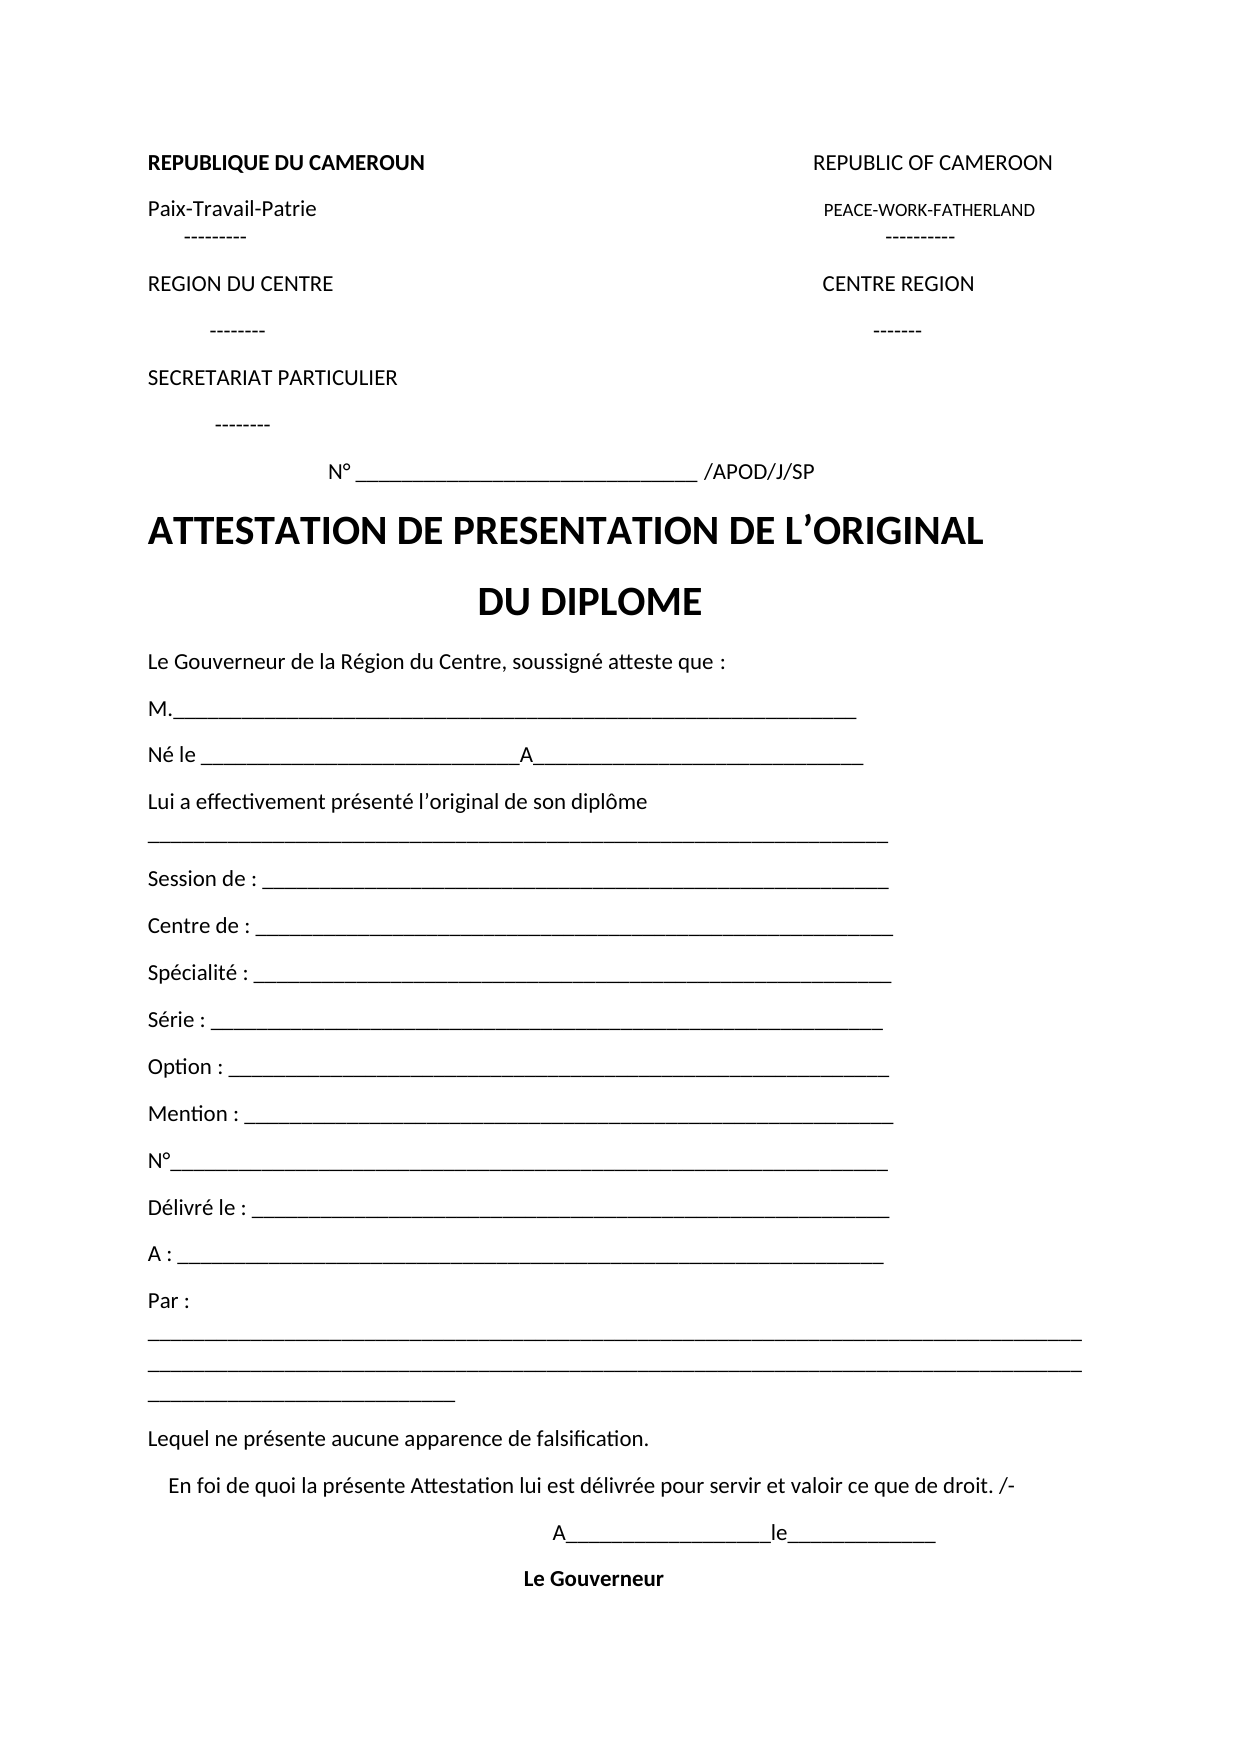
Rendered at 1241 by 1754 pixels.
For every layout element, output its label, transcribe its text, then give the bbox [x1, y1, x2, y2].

text M.____________________________________________________________ [148, 694, 1093, 722]
text N° ______________________________ /APOD/J/SP [148, 457, 1093, 485]
text Le Gouverneur de la Région du Centre, soussigné atteste que : [148, 647, 1093, 675]
text Délivré le : ________________________________________________________ [148, 1193, 1093, 1221]
text DU DIPLOME [148, 575, 1093, 626]
text Centre de : ________________________________________________________ [148, 911, 1093, 939]
text --------- ---------- [148, 222, 1093, 251]
text Le Gouverneur [148, 1564, 1093, 1593]
text Paix-Travail-Patrie PEACE-WORK-FATHERLAND [148, 194, 1093, 222]
text Option : __________________________________________________________ [148, 1052, 1093, 1080]
text Né le ____________________________A_____________________________ [148, 741, 1093, 769]
text REGION DU CENTRE CENTRE REGION [148, 269, 1093, 297]
text Par : _______________________________________________________________________________________________________________________________________________________________________________________________ [148, 1286, 1093, 1405]
text Lui a effectivement présenté l’original de son diplôme _________________________________________________________________ [148, 787, 1093, 846]
text REPUBLIQUE DU CAMEROUN REPUBLIC OF CAMEROON [148, 148, 1093, 176]
text Session de : _______________________________________________________ [148, 864, 1093, 893]
text ATTESTATION DE PRESENTATION DE L’ORIGINAL [148, 504, 1093, 554]
text A__________________le_____________ [148, 1518, 1093, 1546]
text En foi de quoi la présente Attestation lui est délivrée pour servir et valoir ce que de droit. /- [148, 1471, 1093, 1499]
text SECRETARIAT PARTICULIER [148, 363, 1093, 391]
text Spécialité : ________________________________________________________ [148, 958, 1093, 986]
text Série : ___________________________________________________________ [148, 1005, 1093, 1033]
text -------- ------- [148, 316, 1093, 344]
text N°_______________________________________________________________ [148, 1146, 1093, 1174]
text Mention : _________________________________________________________ [148, 1099, 1093, 1127]
text -------- [148, 410, 1093, 438]
text A : ______________________________________________________________ [148, 1239, 1093, 1268]
text Lequel ne présente aucune apparence de falsification. [148, 1424, 1093, 1452]
